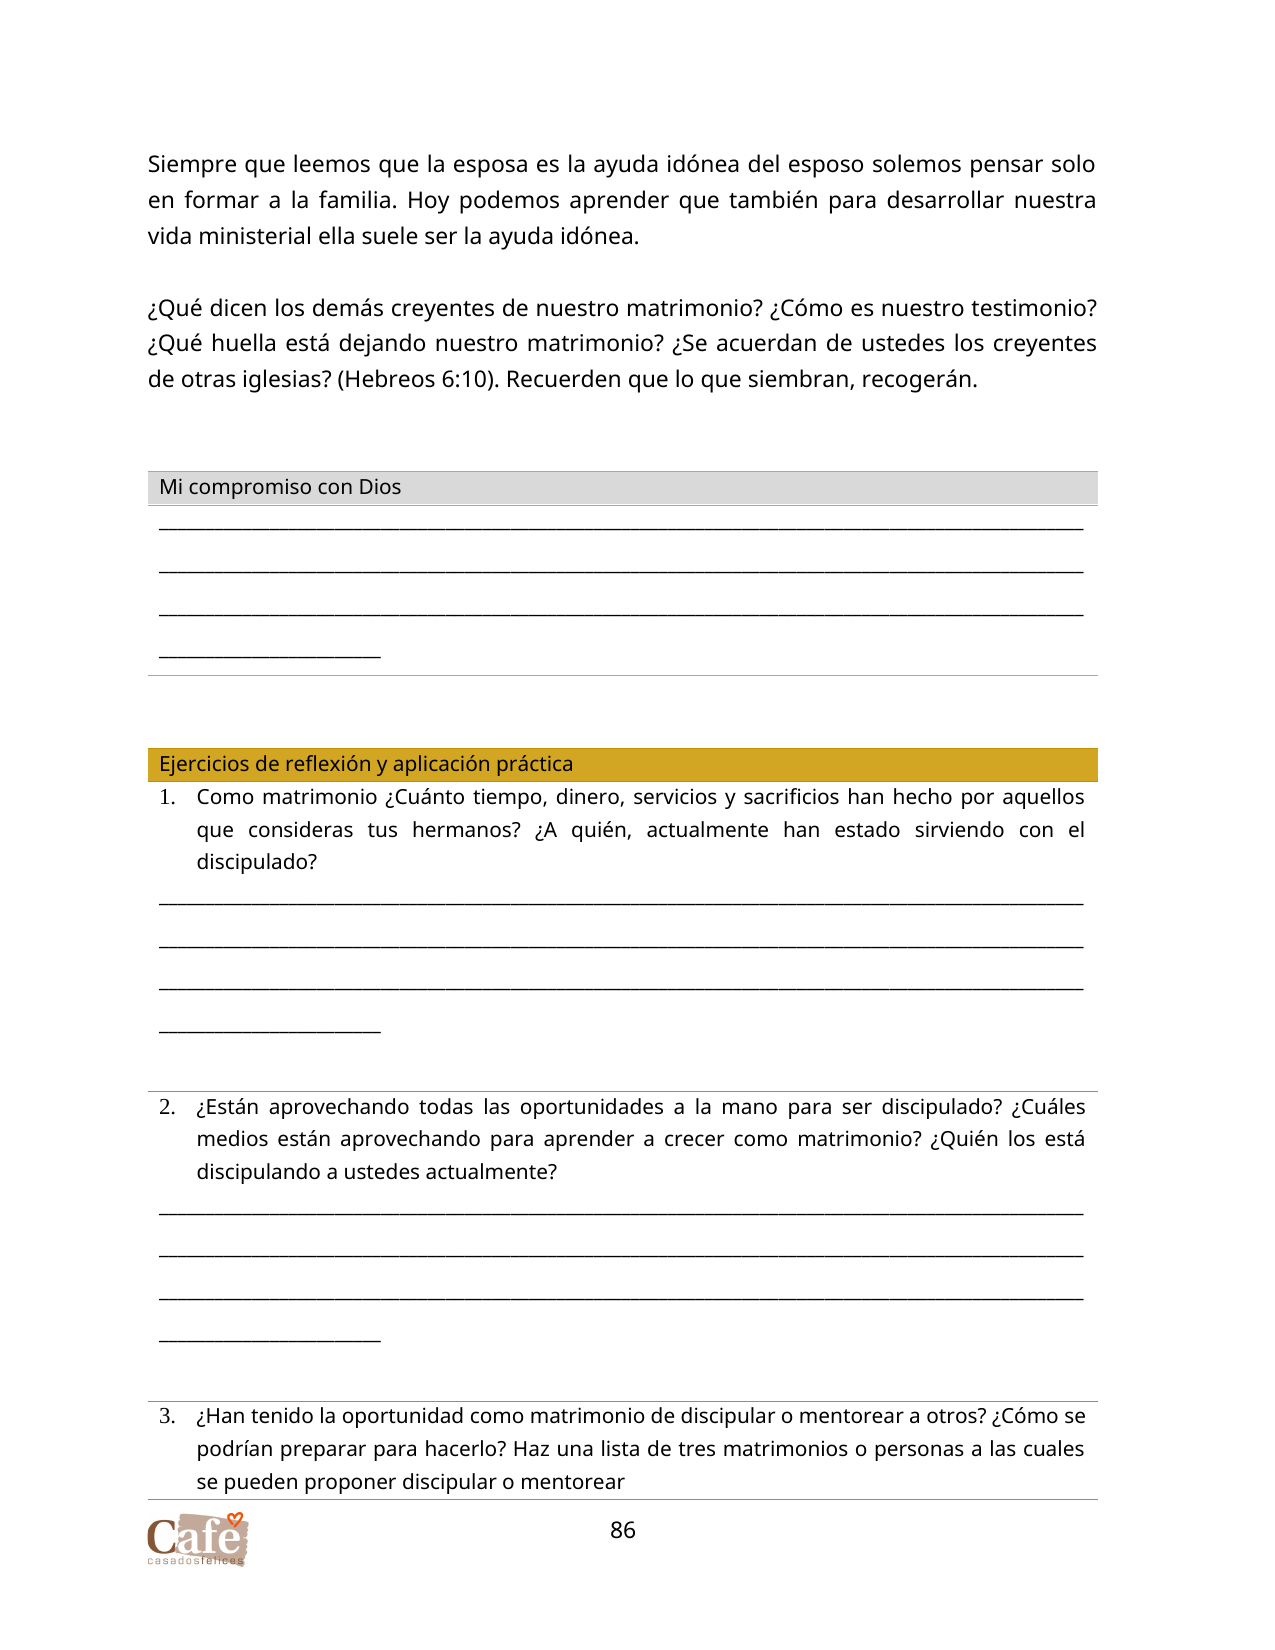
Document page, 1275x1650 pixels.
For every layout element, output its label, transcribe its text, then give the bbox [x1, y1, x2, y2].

picture [147, 1512, 249, 1567]
text Siempre que leemos que la esposa es la ayuda idónea del esposo solemos pensar solo en formar a la familia. Hoy podemos aprender que también para desarrollar nuestra vida ministerial ella suele ser la ayuda idónea. [148, 148, 1098, 251]
table_header Ejercicios de reflexión y aplicación práctica [148, 749, 1098, 781]
table_cell Como matrimonio ¿Cuánto tiempo, dinero, servicios y sacrificios han hecho por aquellos que consideras tus hermanos? ¿A quién, actualmente han estado sirviendo con el discipulado? ____________________________________________________________________________________________________________________________________________________________________________________________________________________________________________________________________________________________________________________________________ [148, 782, 1098, 1091]
text ¿Qué dicen los demás creyentes de nuestro matrimonio? ¿Cómo es nuestro testimonio? ¿Qué huella está dejando nuestro matrimonio? ¿Se acuerdan de ustedes los creyentes de otras iglesias? (Hebreos 6:10). Recuerden que lo que siembran, recogerán. [148, 291, 1098, 394]
table_cell ____________________________________________________________________________________________________________________________________________________________________________________________________________________________________________________________________________________________________________________________________ [148, 506, 1098, 675]
table_cell ¿Están aprovechando todas las oportunidades a la mano para ser discipulado? ¿Cuáles medios están aprovechando para aprender a crecer como matrimonio? ¿Quién los está discipulando a ustedes actualmente? ____________________________________________________________________________________________________________________________________________________________________________________________________________________________________________________________________________________________________________________________________ [148, 1092, 1098, 1401]
table_header Mi compromiso con Dios [148, 472, 1098, 504]
